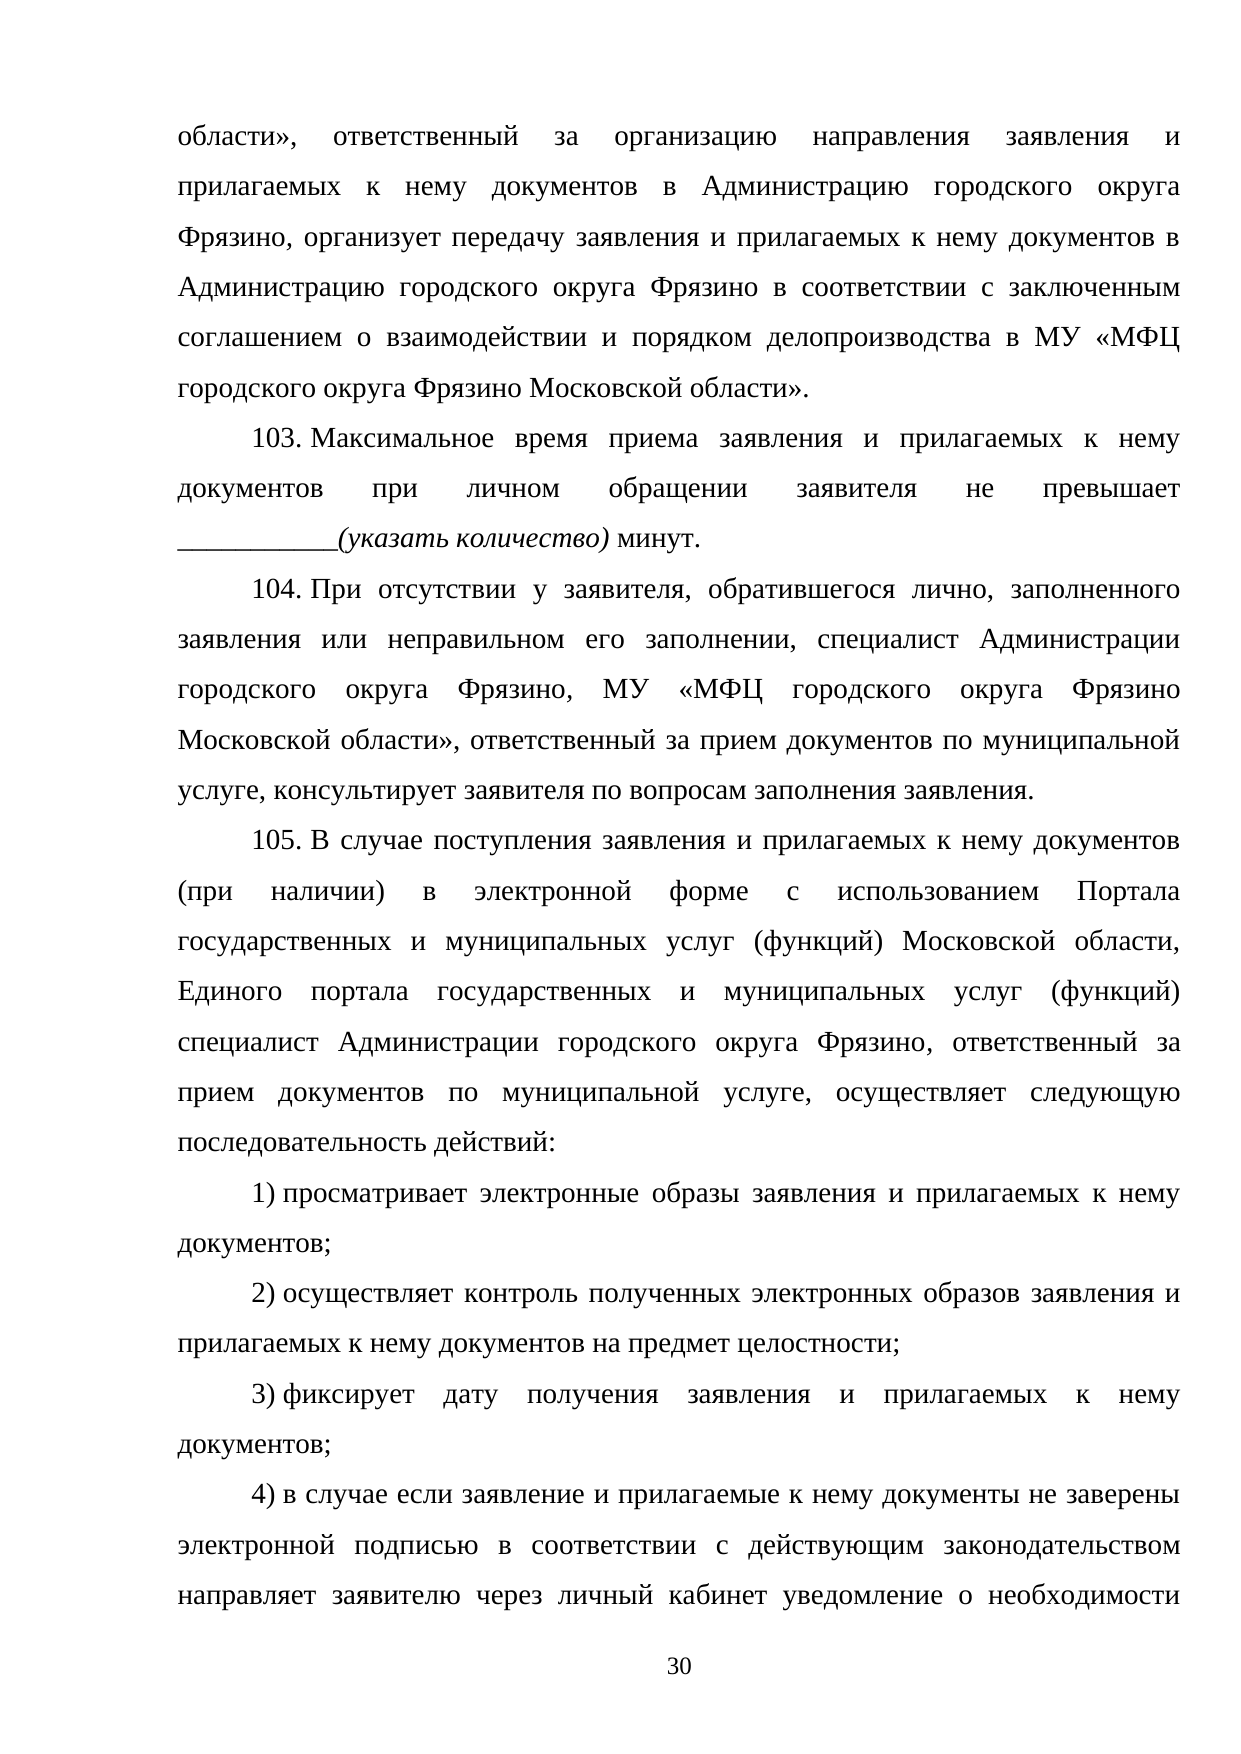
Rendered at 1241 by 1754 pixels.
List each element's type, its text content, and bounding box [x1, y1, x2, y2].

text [177, 1477, 1181, 1611]
list При отсутствии у заявителя, обратившегося лично, заполненного заявления или неправильном его заполнении, специалист Администрации городского округа Фрязино, МУ «МФЦ городского округа Фрязино Московской области», ответственный за прием документов по муниципальной услуге, консультирует заявителя по вопросам заполнения заявления. [177, 571, 1181, 806]
text 3) фиксирует дату получения заявления и прилагаемых к нему документов; [177, 1376, 1181, 1460]
list Максимальное время приема заявления и прилагаемых к нему документов при личном обращении заявителя не превышает ___________(указать количество) минут. [177, 420, 1181, 554]
text 2) осуществляет контроль полученных электронных образов заявления и прилагаемых к нему документов на предмет целостности; [177, 1275, 1181, 1359]
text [177, 118, 1181, 403]
list В случае поступления заявления и прилагаемых к нему документов (при наличии) в электронной форме с использованием Портала государственных и муниципальных услуг (функций) Московской области, Единого портала государственных и муниципальных услуг (функций) специалист Администрации городского округа Фрязино, ответственный за прием документов по муниципальной услуге, осуществляет следующую последовательность действий: [177, 822, 1181, 1158]
text 1) просматривает электронные образы заявления и прилагаемых к нему документов; [177, 1175, 1181, 1258]
